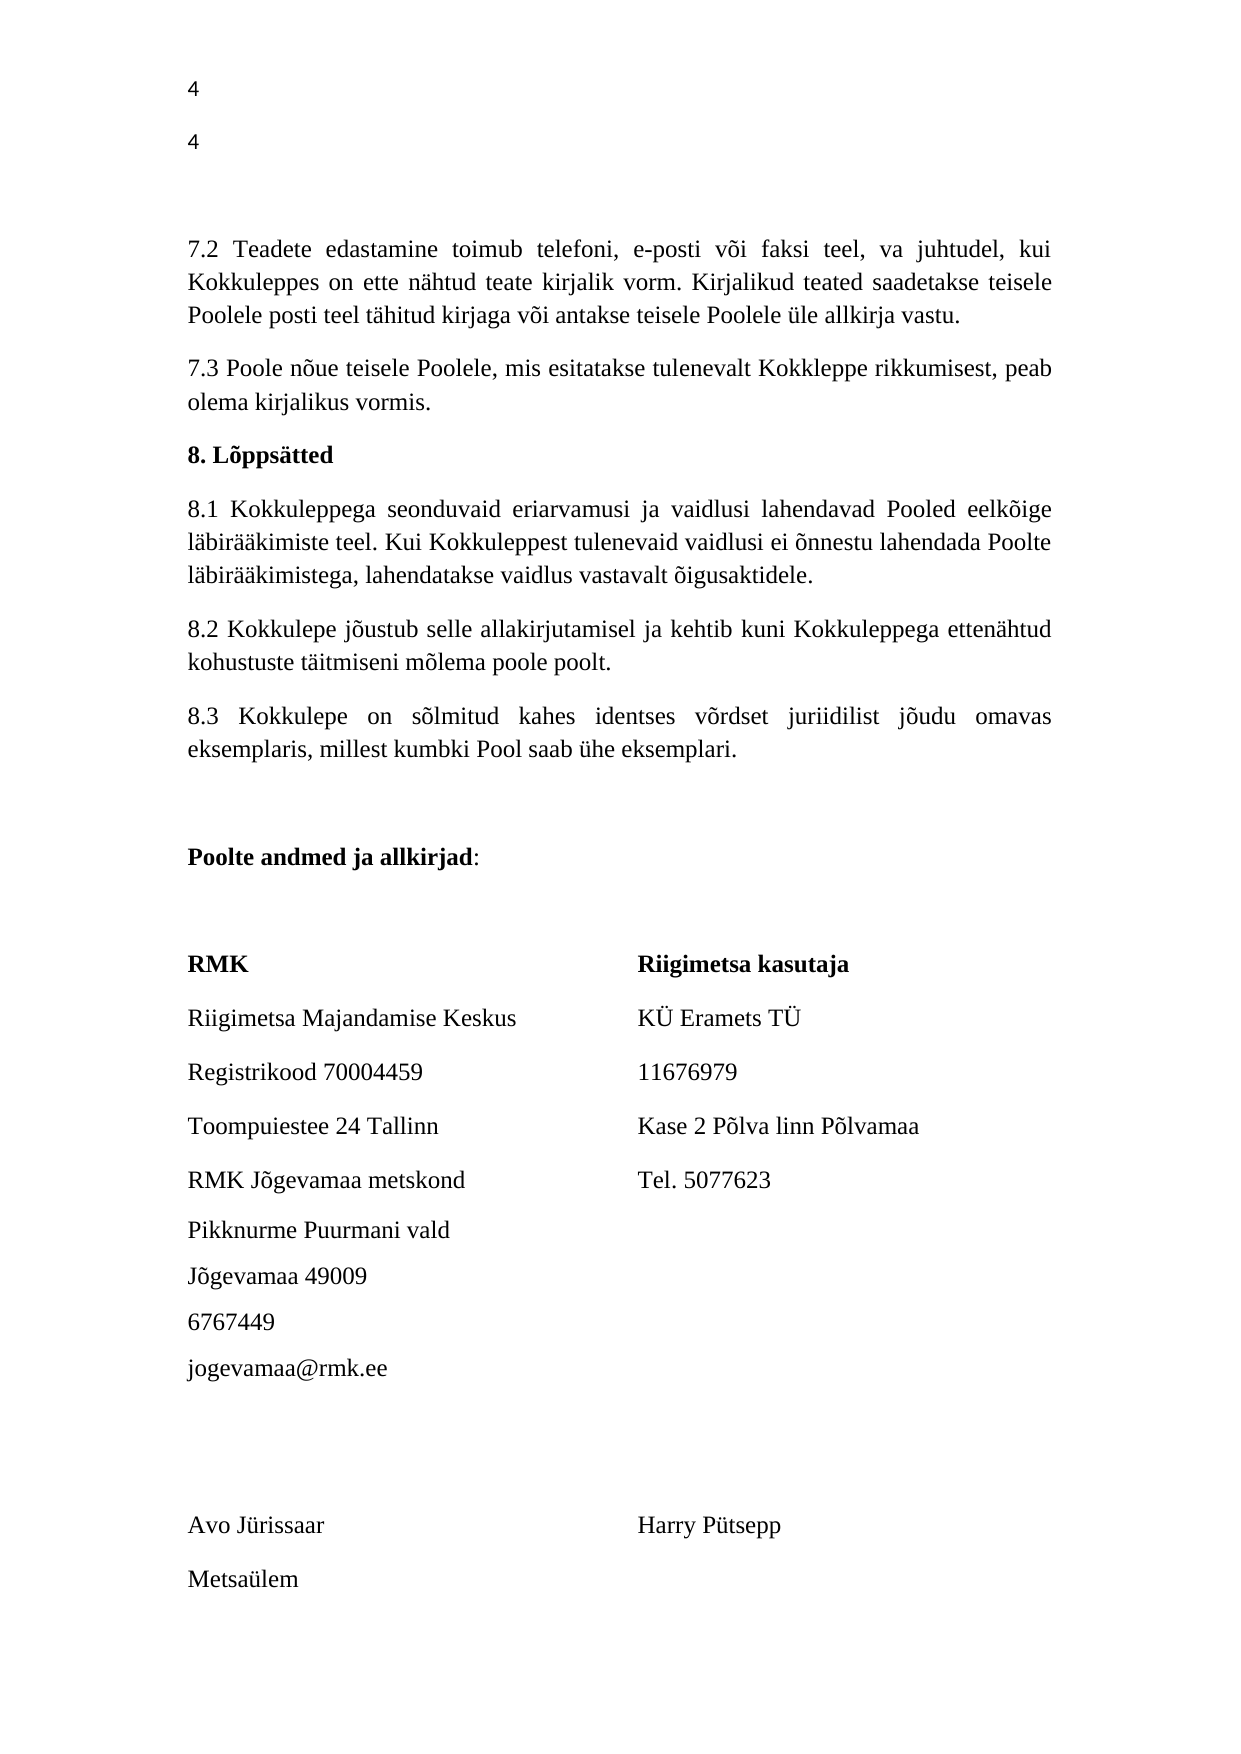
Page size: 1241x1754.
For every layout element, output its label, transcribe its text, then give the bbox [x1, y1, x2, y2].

text 8.2 Kokkulepe jõustub selle allakirjutamisel ja kehtib kuni Kokkuleppega ettenähtud kohustuste täitmiseni mõlema poole poolt. [187, 614, 1053, 676]
text jogevamaa@rmk.ee [187, 1356, 1053, 1381]
text Poolte andmed ja allkirjad: [187, 842, 1053, 871]
text Pikknurme Puurmani vald [187, 1219, 1053, 1244]
text 7.2 Teadete edastamine toimub telefoni, e-posti või faksi teel, va juhtudel, kui Kokkuleppes on ette nähtud teate kirjalik vorm. Kirjalikud teated saadetakse teisele Poolele posti teel tähitud kirjaga või antakse teisele Poolele üle allkirja vastu. [187, 234, 1053, 328]
text 8. Lõppsätted [187, 440, 1053, 469]
text Avo Jürissaar Harry Pütsepp [187, 1510, 1053, 1538]
text Registrikood 70004459 11676979 [187, 1057, 1053, 1086]
text Toompuiestee 24 Tallinn Kase 2 Põlva linn Põlvamaa [187, 1111, 1053, 1140]
text Jõgevamaa 49009 [187, 1264, 1053, 1289]
text Riigimetsa Majandamise Keskus KÜ Eramets TÜ [187, 1003, 1053, 1032]
text 8.1 Kokkuleppega seonduvaid eriarvamusi ja vaidlusi lahendavad Pooled eelkõige läbirääkimiste teel. Kui Kokkuleppest tulenevaid vaidlusi ei õnnestu lahendada Poolte läbirääkimistega, lahendatakse vaidlus vastavalt õigusaktidele. [187, 494, 1053, 589]
text 6767449 [187, 1310, 1053, 1335]
text Metsaülem [187, 1564, 1053, 1592]
text RMK Riigimetsa kasutaja [187, 949, 1053, 978]
text 8.3 Kokkulepe on sõlmitud kahes identses võrdset juriidilist jõudu omavas eksemplaris, millest kumbki Pool saab ühe eksemplari. [187, 701, 1053, 763]
text 7.3 Poole nõue teisele Poolele, mis esitatakse tulenevalt Kokkleppe rikkumisest, peab olema kirjalikus vormis. [187, 353, 1053, 415]
text RMK Jõgevamaa metskond Tel. 5077623 [187, 1165, 1053, 1194]
